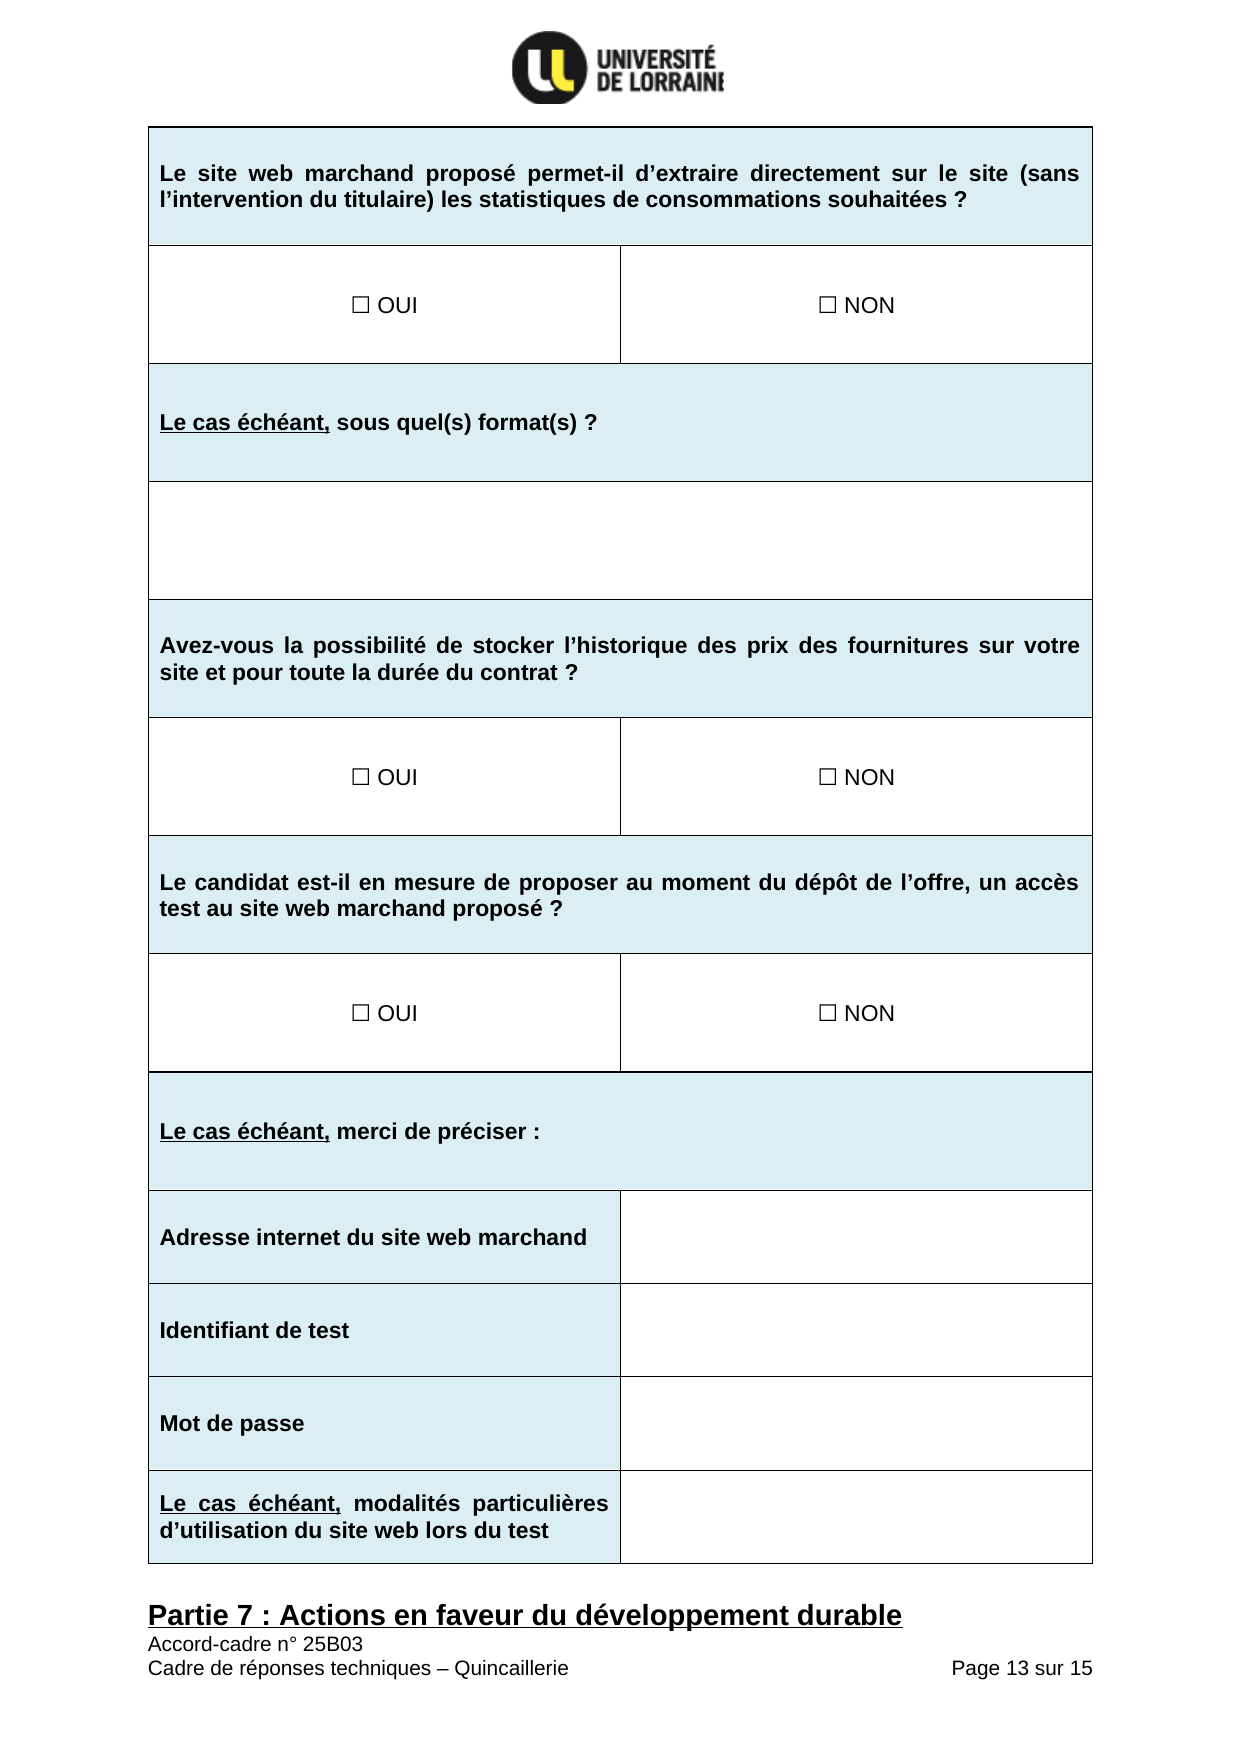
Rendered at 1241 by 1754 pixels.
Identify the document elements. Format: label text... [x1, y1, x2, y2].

table_cell [149, 482, 1092, 599]
table_cell Mot de passe [149, 1377, 620, 1469]
table_cell NON [621, 246, 1092, 363]
table_cell Le cas échéant, sous quel(s) format(s) ? [149, 364, 1092, 481]
table_cell Avez-vous la possibilité de stocker l’historique des prix des fournitures sur votre site et pour toute la durée du contrat ? [149, 600, 1092, 717]
table_header Le site web marchand proposé permet-il d’extraire directement sur le site (sans l’intervention du titulaire) les statistiques de consommations souhaitées ? [149, 128, 1092, 244]
table_cell Adresse internet du site web marchand [149, 1191, 620, 1283]
table_cell OUI [149, 954, 620, 1071]
table_cell NON [621, 954, 1092, 1071]
table_cell Le cas échéant, merci de préciser : [149, 1073, 1092, 1189]
table_cell [621, 1377, 1092, 1469]
table_cell Le cas échéant, modalités particulières d’utilisation du site web lors du test [149, 1471, 620, 1563]
table_cell [621, 1191, 1092, 1283]
table_cell OUI [149, 718, 620, 835]
table_cell NON [621, 718, 1092, 835]
picture [511, 31, 724, 104]
table_cell [621, 1471, 1092, 1563]
table_cell [621, 1284, 1092, 1376]
table_cell OUI [149, 246, 620, 363]
table_cell Identifiant de test [149, 1284, 620, 1376]
subtitle Partie 7 : Actions en faveur du développement durable [148, 1597, 1093, 1631]
table_cell Le candidat est-il en mesure de proposer au moment du dépôt de l’offre, un accès test au site web marchand proposé ? [149, 836, 1092, 953]
